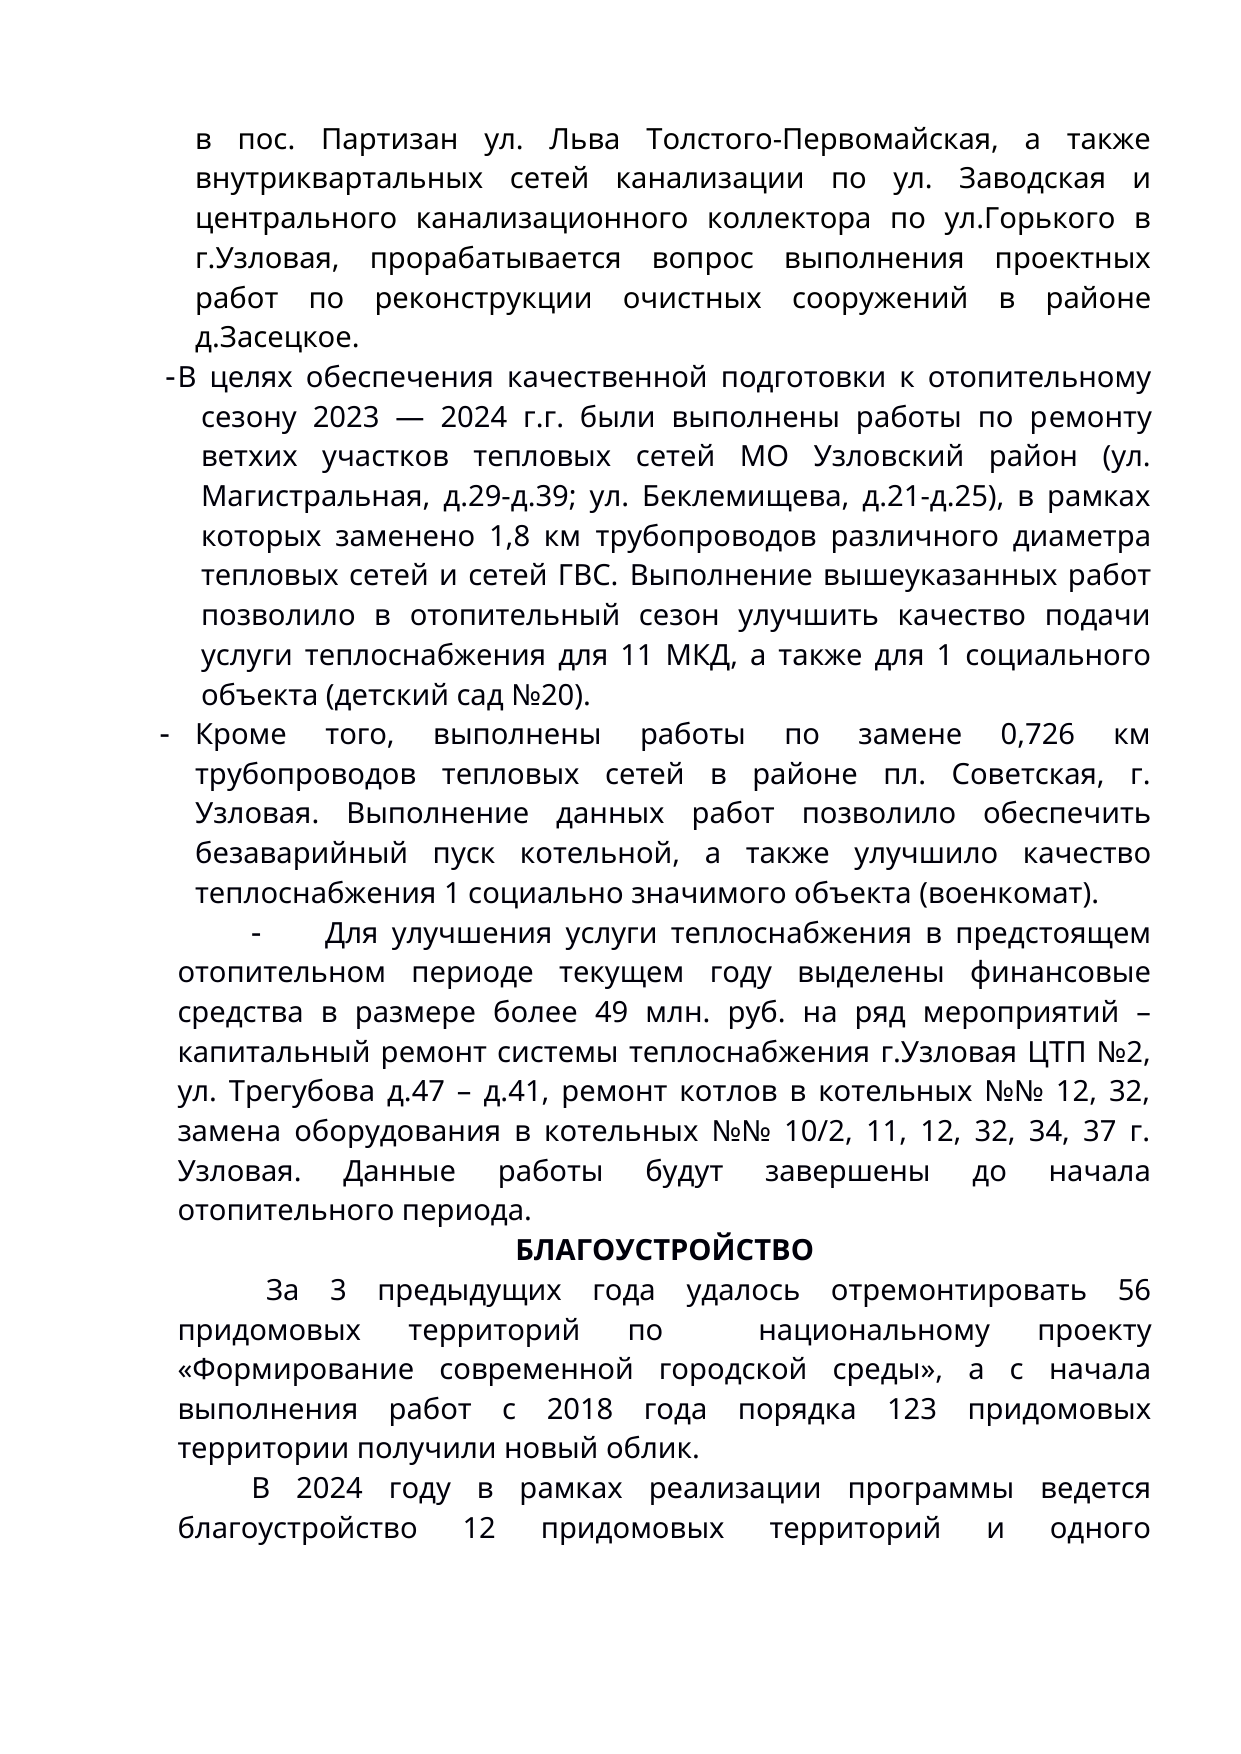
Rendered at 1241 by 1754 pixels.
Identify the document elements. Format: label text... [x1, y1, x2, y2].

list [159, 118, 1152, 356]
list В целях обеспечения качественной подготовки к отопительному сезону 2023 — 2024 г.г. были выполнены работы по ремонту ветхих участков тепловых сетей МО Узловский район (ул. Магистральная, д.29-д.39; ул. Беклемищева, д.21-д.25), в рамках которых заменено 1,8 км трубопроводов различного диаметра тепловых сетей и сетей ГВС. Выполнение вышеуказанных работ позволило в отопительный сезон улучшить качество подачи услуги теплоснабжения для 11 МКД, а также для 1 социального объекта (детский сад №20). [165, 356, 1152, 713]
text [177, 1467, 1152, 1547]
list Кроме того, выполнены работы по замене 0,726 км трубопроводов тепловых сетей в районе пл. Советская, г. Узловая. Выполнение данных работ позволило обеспечить безаварийный пуск котельной, а также улучшило качество теплоснабжения 1 социально значимого объекта (военкомат). [159, 713, 1152, 912]
list Для улучшения услуги теплоснабжения в предстоящем отопительном периоде текущем году выделены финансовые средства в размере более 49 млн. руб. на ряд мероприятий – капитальный ремонт системы теплоснабжения г.Узловая ЦТП №2, ул. Трегубова д.47 – д.41, ремонт котлов в котельных №№ 12, 32, замена оборудования в котельных №№ 10/2, 11, 12, 32, 34, 37 г. Узловая. Данные работы будут завершены до начала отопительного периода. [177, 912, 1152, 1229]
text За 3 предыдущих года удалось отремонтировать 56 придомовых территорий по национальному проекту «Формирование современной городской среды», а с начала выполнения работ с 2018 года порядка 123 придомовых территории получили новый облик. [177, 1269, 1152, 1467]
text БЛАГОУСТРОЙСТВО [177, 1229, 1152, 1269]
